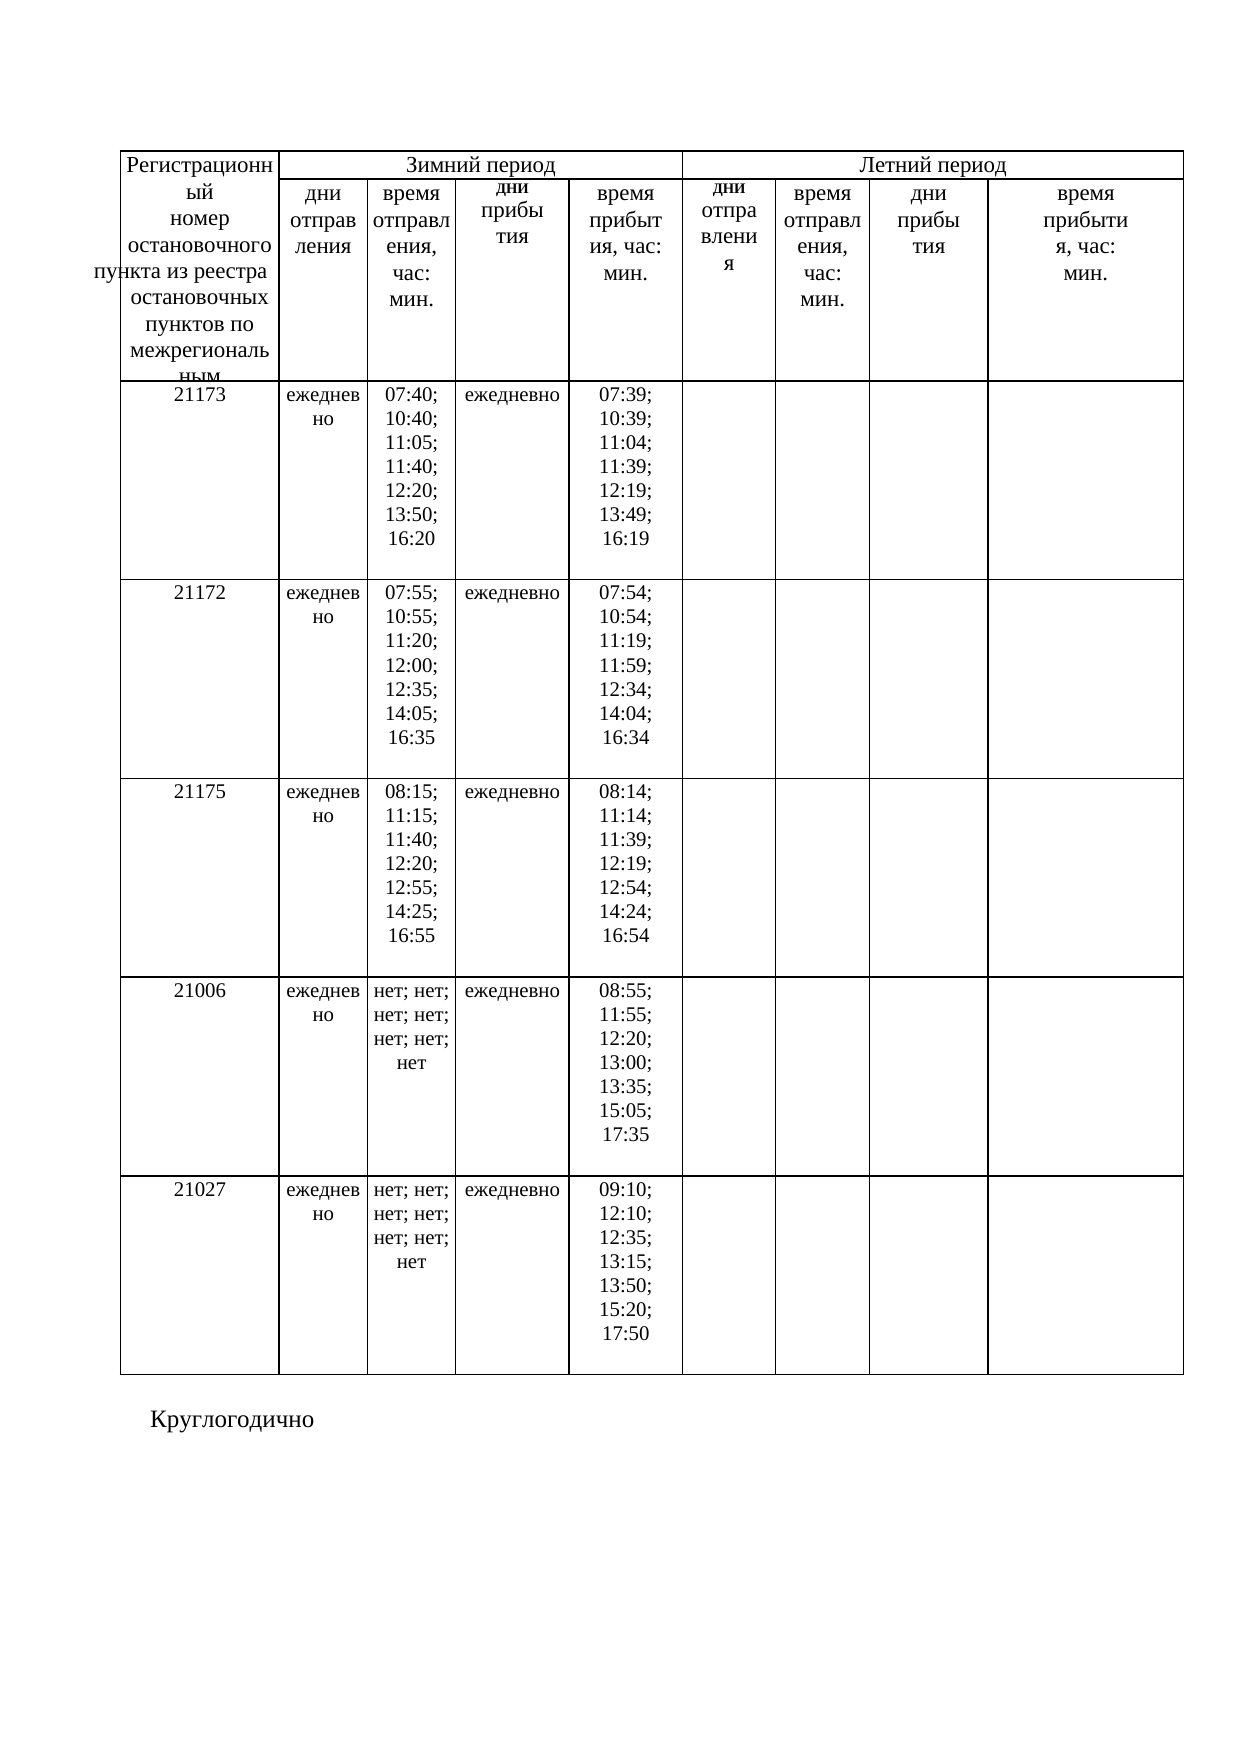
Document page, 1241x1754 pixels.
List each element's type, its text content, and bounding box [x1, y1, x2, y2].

table_cell ежедневно [280, 978, 367, 1175]
table_cell ежедневно [456, 382, 568, 579]
table_cell 08:55; 11:55; 12:20; 13:00; 13:35; 15:05; 17:35 [570, 978, 682, 1175]
table_cell время отправл ения, час: мин. [776, 180, 869, 380]
table_cell [870, 580, 987, 777]
table_cell нет; нет; нет; нет; нет; нет; нет [368, 978, 455, 1175]
table_cell [870, 382, 987, 579]
table_header Регистрационный номер остановочного пункта из реестра остановочных пунктов по межрегиональным маршрутам регулярных перевозок [121, 152, 278, 380]
table_cell [776, 382, 869, 579]
table_cell ДНИ отпра влени я [683, 180, 775, 380]
table_cell [683, 1177, 775, 1374]
table_cell 09:10; 12:10; 12:35; 13:15; 13:50; 15:20; 17:50 [570, 1177, 682, 1374]
table_cell [776, 978, 869, 1175]
table_cell [989, 382, 1183, 579]
table_cell 21006 [121, 978, 278, 1175]
table_cell дни прибы тия [870, 180, 987, 380]
table_cell ежедневно [456, 978, 568, 1175]
table_cell [870, 1177, 987, 1374]
table_cell время прибыт ия, час: мин. [570, 180, 682, 380]
table_cell [683, 779, 775, 976]
table_cell ДНИ прибы тия [456, 180, 568, 380]
table_cell ежедневно [456, 580, 568, 777]
table_cell [870, 779, 987, 976]
table_cell [683, 580, 775, 777]
table_cell [683, 382, 775, 579]
table_cell [989, 978, 1183, 1175]
table_cell время прибыти я, час: мин. [989, 180, 1183, 380]
table_cell время отправл ения, час: мин. [368, 180, 455, 380]
text Круглогодично [150, 1404, 1090, 1433]
table_cell [989, 580, 1183, 777]
table_cell ежедневно [456, 1177, 568, 1374]
table_header Летний период [683, 152, 1183, 178]
table_header Зимний период [280, 152, 682, 178]
table_cell 08:14; 11:14; 11:39; 12:19; 12:54; 14:24; 16:54 [570, 779, 682, 976]
table_cell ежедневно [456, 779, 568, 976]
table_cell ежедневно [280, 779, 367, 976]
table_cell 07:55; 10:55; 11:20; 12:00; 12:35; 14:05; 16:35 [368, 580, 455, 777]
table_cell [989, 779, 1183, 976]
table_cell [989, 1177, 1183, 1374]
table_cell [683, 978, 775, 1175]
table_cell дни отправ ления [280, 180, 367, 380]
table_cell 21027 [121, 1177, 278, 1374]
table_cell [776, 1177, 869, 1374]
table_cell ежедневно [280, 580, 367, 777]
table_cell [776, 580, 869, 777]
table_cell 08:15; 11:15; 11:40; 12:20; 12:55; 14:25; 16:55 [368, 779, 455, 976]
table_cell 07:40; 10:40; 11:05; 11:40; 12:20; 13:50; 16:20 [368, 382, 455, 579]
table_cell 21172 [121, 580, 278, 777]
table_cell 21175 [121, 779, 278, 976]
table_cell ежедневно [280, 382, 367, 579]
table_cell 07:39; 10:39; 11:04; 11:39; 12:19; 13:49; 16:19 [570, 382, 682, 579]
table_cell нет; нет; нет; нет; нет; нет; нет [368, 1177, 455, 1374]
table_cell 07:54; 10:54; 11:19; 11:59; 12:34; 14:04; 16:34 [570, 580, 682, 777]
table_cell ежедневно [280, 1177, 367, 1374]
table_cell 21173 [121, 382, 278, 579]
table_cell [776, 779, 869, 976]
table_cell [870, 978, 987, 1175]
